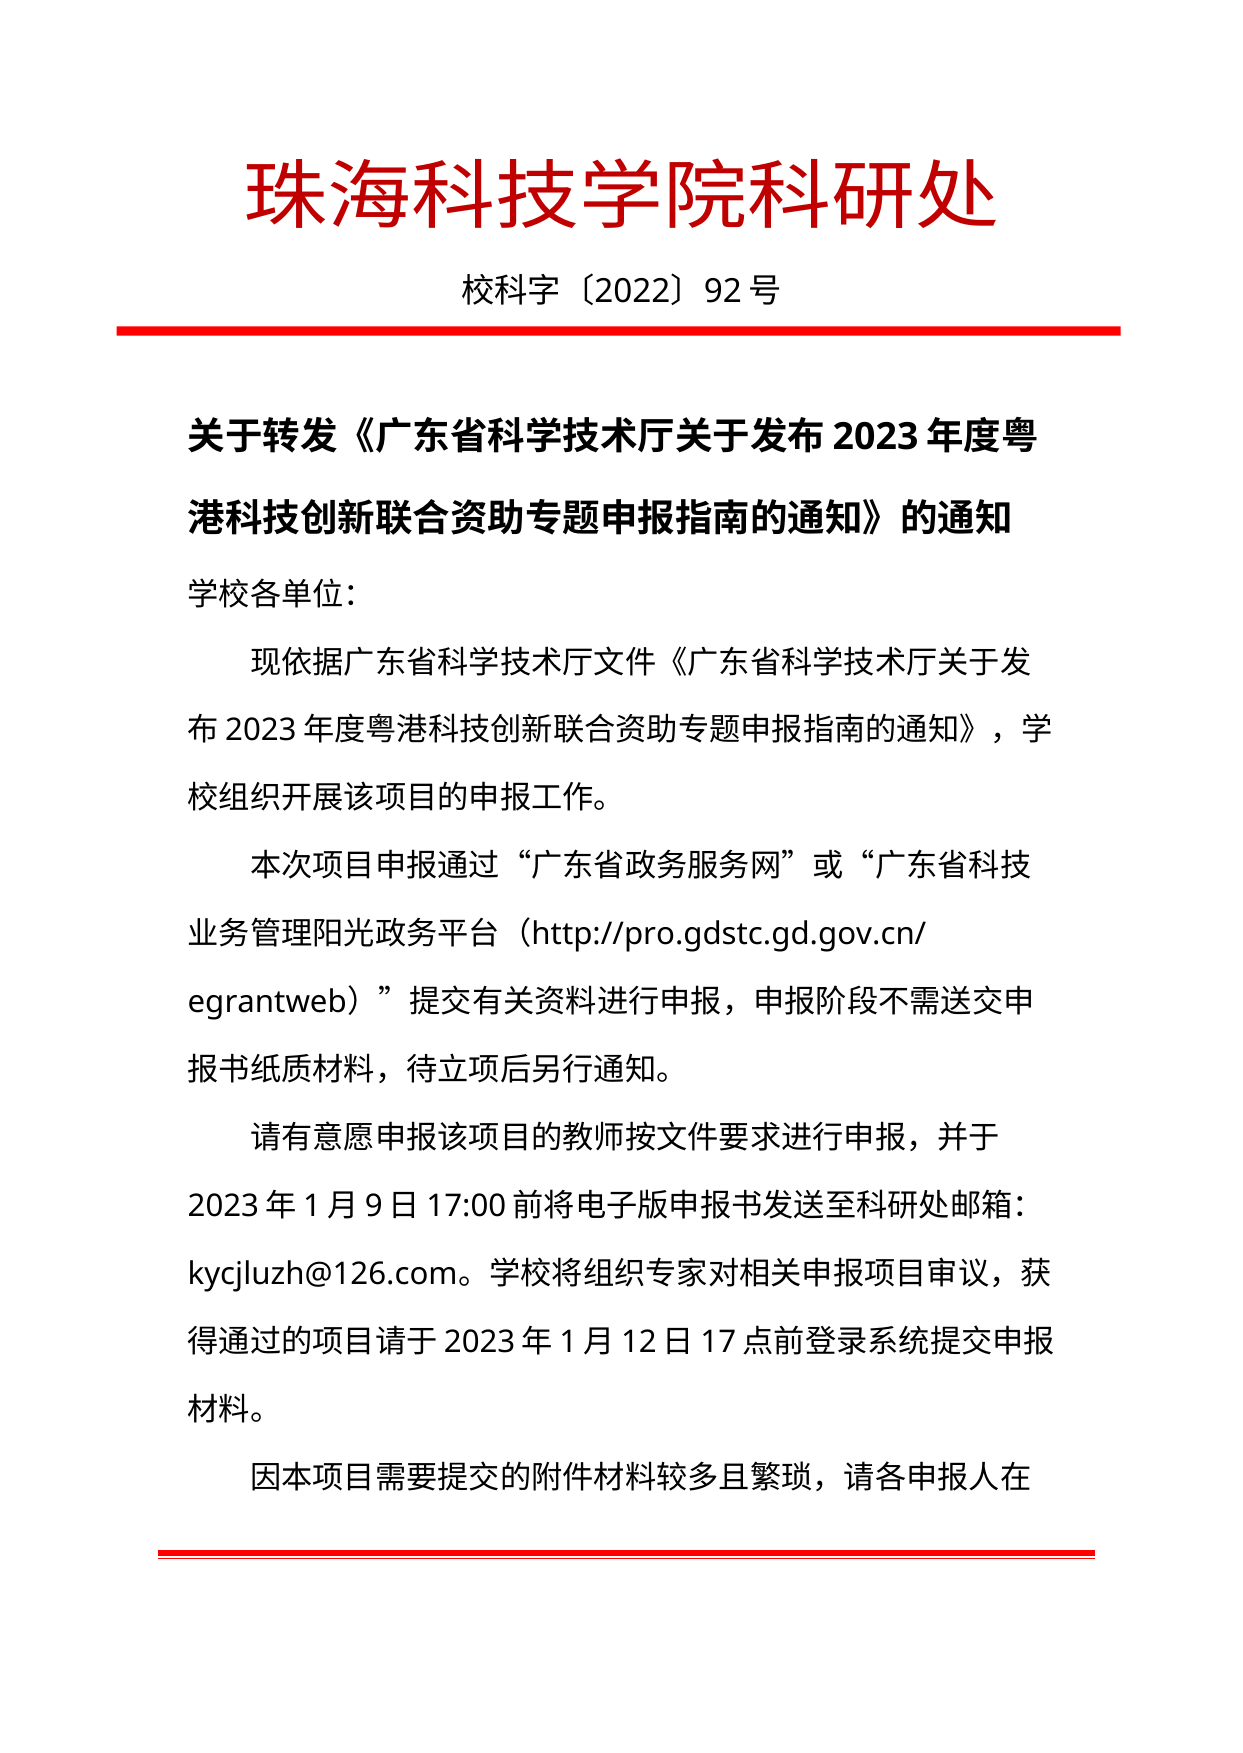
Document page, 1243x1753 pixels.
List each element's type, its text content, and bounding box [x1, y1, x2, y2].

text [187, 1452, 1055, 1497]
text 关于转发《广东省科学技术厅关于发布2023年度粤港科技创新联合资助专题申报指南的通知》的通知 [187, 406, 1055, 542]
text 学校各单位： [187, 569, 1055, 614]
text 现依据广东省科学技术厅文件《广东省科学技术厅关于发布2023年度粤港科技创新联合资助专题申报指南的通知》，学校组织开展该项目的申报工作。 [187, 637, 1055, 818]
text 本次项目申报通过“广东省政务服务网”或“广东省科技业务管理阳光政务平台（http://pro.gdstc.gd.gov.cn/egrantweb）”提交有关资料进行申报，申报阶段不需送交申报书纸质材料，待立项后另行通知。 [187, 840, 1055, 1089]
text 珠海科技学院科研处 [187, 150, 1055, 242]
text 校科字〔2022〕92号 [187, 267, 1055, 312]
text 请有意愿申报该项目的教师按文件要求进行申报，并于2023年1月9日17:00前将电子版申报书发送至科研处邮箱：kycjluzh@126.com。学校将组织专家对相关申报项目审议，获得通过的项目请于2023年1月12日17点前登录系统提交申报材料。 [187, 1112, 1055, 1429]
